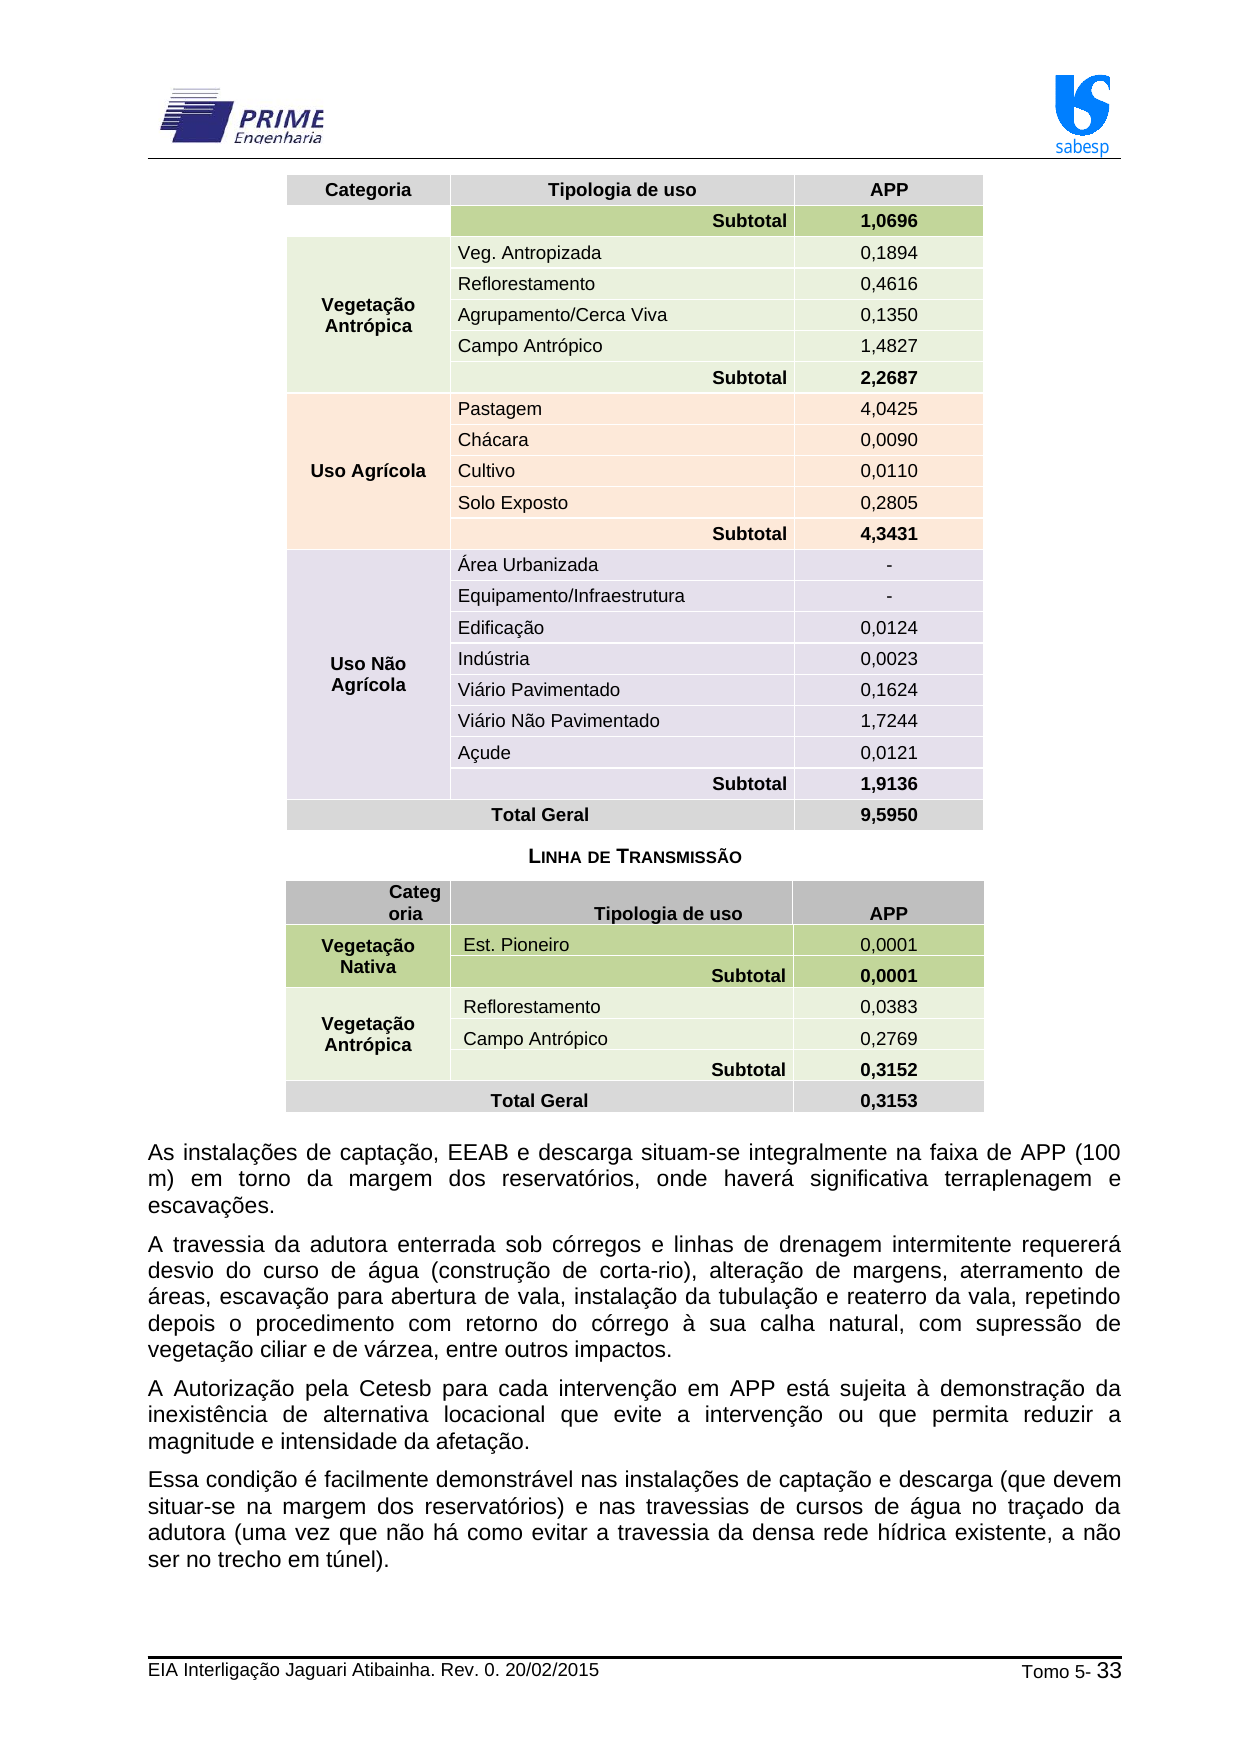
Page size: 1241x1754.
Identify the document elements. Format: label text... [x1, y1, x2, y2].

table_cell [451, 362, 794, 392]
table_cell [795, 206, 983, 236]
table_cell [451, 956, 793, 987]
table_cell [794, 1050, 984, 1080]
text A travessia da adutora enterrada sob córregos e linhas de drenagem intermitente requererá desvio do curso de água (construção de corta-rio), alteração de margens, aterramento de áreas, escavação para abertura de vala, instalação da tubulação e reaterro da vala, repetindo depois o procedimento com retorno do córrego à sua calha natural, com supressão de vegetação ciliar e de várzea, entre outros impactos. [148, 1231, 1122, 1362]
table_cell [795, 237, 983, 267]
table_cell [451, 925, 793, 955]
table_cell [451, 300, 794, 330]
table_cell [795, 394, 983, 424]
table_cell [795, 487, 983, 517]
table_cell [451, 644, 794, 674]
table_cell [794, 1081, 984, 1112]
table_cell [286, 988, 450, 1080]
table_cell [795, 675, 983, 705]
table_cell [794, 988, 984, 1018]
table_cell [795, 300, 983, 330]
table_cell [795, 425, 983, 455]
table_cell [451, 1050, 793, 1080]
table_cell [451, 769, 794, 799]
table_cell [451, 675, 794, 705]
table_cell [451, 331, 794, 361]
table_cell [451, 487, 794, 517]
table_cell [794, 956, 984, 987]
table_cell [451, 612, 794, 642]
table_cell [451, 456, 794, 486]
text Linha de Transmissão [148, 843, 1122, 867]
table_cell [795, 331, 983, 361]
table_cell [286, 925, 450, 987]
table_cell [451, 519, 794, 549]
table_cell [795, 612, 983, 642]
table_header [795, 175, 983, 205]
text A Autorização pela Cetesb para cada intervenção em APP está sujeita à demonstração da inexistência de alternativa locacional que evite a intervenção ou que permita reduzir a magnitude e intensidade da afetação. [148, 1375, 1122, 1454]
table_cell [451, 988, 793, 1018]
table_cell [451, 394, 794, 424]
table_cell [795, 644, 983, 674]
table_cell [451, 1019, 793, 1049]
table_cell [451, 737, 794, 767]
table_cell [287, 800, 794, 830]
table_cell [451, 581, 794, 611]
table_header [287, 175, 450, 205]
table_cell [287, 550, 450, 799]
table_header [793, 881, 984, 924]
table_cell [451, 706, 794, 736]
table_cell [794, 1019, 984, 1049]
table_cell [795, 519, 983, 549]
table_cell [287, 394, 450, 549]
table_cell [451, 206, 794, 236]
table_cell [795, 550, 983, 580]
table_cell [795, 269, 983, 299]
text As instalações de captação, EEAB e descarga situam-se integralmente na faixa de APP (100 m) em torno da margem dos reservatórios, onde haverá significativa terraplenagem e escavações. [148, 1139, 1122, 1218]
text Essa condição é facilmente demonstrável nas instalações de captação e descarga (que devem situar-se na margem dos reservatórios) e nas travessias de cursos de água no traçado da adutora (uma vez que não há como evitar a travessia da densa rede hídrica existente, a não ser no trecho em túnel). [148, 1466, 1122, 1572]
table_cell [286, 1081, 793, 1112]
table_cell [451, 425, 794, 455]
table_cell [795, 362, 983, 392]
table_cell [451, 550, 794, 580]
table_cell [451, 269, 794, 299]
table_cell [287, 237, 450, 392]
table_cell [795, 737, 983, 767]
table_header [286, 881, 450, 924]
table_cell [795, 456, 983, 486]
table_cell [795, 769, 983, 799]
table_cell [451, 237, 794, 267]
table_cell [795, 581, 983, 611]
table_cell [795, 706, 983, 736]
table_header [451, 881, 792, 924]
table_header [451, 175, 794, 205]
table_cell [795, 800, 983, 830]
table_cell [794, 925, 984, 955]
